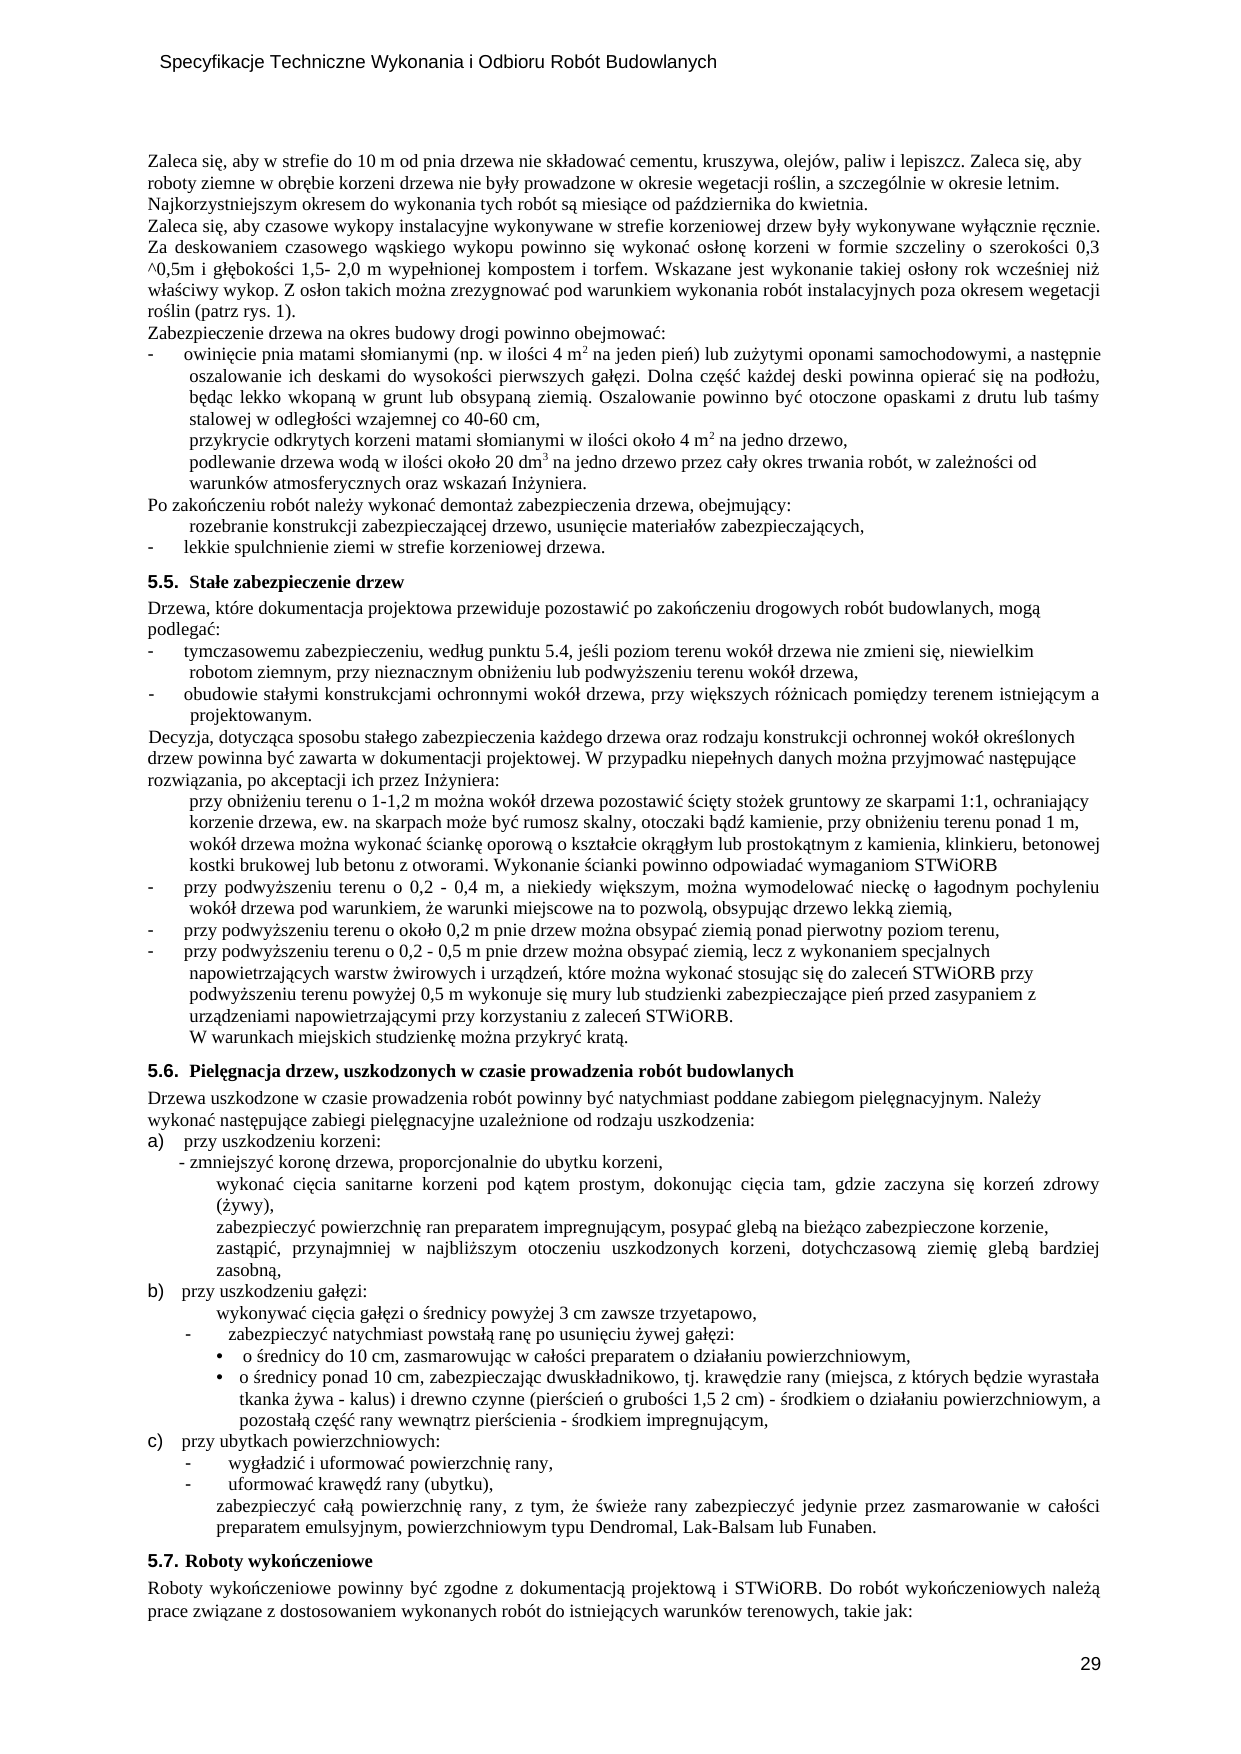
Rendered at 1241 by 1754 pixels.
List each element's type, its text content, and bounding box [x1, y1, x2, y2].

text - zmniejszyć koronę drzewa, proporcjonalnie do ubytku korzeni, [179, 1152, 1102, 1173]
list przy podwyższeniu terenu o około 0,2 m pnie drzew można obsypać ziemią ponad pierwotny poziom terenu, [147, 919, 1102, 941]
text zastąpić, przynajmniej w najbliższym otoczeniu uszkodzonych korzeni, dotychczasową ziemię glebą bardziej zasobną, [216, 1238, 1102, 1281]
list Stałe zabezpieczenie drzew [147, 573, 1102, 592]
list zabezpieczyć natychmiast powstałą ranę po usunięciu żywej gałęzi: [185, 1323, 1102, 1345]
text W warunkach miejskich studzienkę można przykryć kratą. [189, 1026, 1102, 1048]
text przy obniżeniu terenu o 1-1,2 m można wokół drzewa pozostawić ścięty stożek gruntowy ze skarpami 1:1, ochraniający korzenie drzewa, ew. na skarpach może być rumosz skalny, otoczaki bądź kamienie, przy obniżeniu terenu ponad 1 m, wokół drzewa można wykonać ściankę oporową o kształcie okrągłym lub prostokątnym z kamienia, klinkieru, betonowej kostki brukowej lub betonu z otworami. Wykonanie ścianki powinno odpowiadać wymaganiom STWiORB [189, 790, 1102, 876]
text zabezpieczyć całą powierzchnię rany, z tym, że świeże rany zabezpieczyć jedynie przez zasmarowanie w całości preparatem emulsyjnym, powierzchniowym typu Dendromal, Lak-Balsam lub Funaben. [216, 1495, 1102, 1538]
list przy ubytkach powierzchniowych: [147, 1431, 1102, 1452]
list owinięcie pnia matami słomianymi (np. w ilości 4 m2 na jeden pień) lub zużytymi oponami samochodowymi, a następnie oszalowanie ich deskami do wysokości pierwszych gałęzi. Dolna część każdej deski powinna opierać się na podłożu, będąc lekko wkopaną w grunt lub obsypaną ziemią. Oszalowanie powinno być otoczone opaskami z drutu lub taśmy stalowej w odległości wzajemnej co 40-60 cm, [147, 344, 1102, 429]
text Zabezpieczenie drzewa na okres budowy drogi powinno obejmować: [147, 322, 1102, 344]
list obudowie stałymi konstrukcjami ochronnymi wokół drzewa, przy większych różnicach pomiędzy terenem istniejącym a projektowanym. [147, 683, 1102, 726]
text Zaleca się, aby w strefie do 10 m od pnia drzewa nie składować cementu, kruszywa, olejów, paliw i lepiszcz. Zaleca się, aby roboty ziemne w obrębie korzeni drzewa nie były prowadzone w okresie wegetacji roślin, a szczególnie w okresie letnim. Najkorzystniejszym okresem do wykonania tych robót są miesiące od października do kwietnia. [147, 151, 1102, 215]
text zabezpieczyć powierzchnię ran preparatem impregnującym, posypać glebą na bieżąco zabezpieczone korzenie, [216, 1216, 1102, 1238]
text Roboty wykończeniowe powinny być zgodne z dokumentacją projektową i STWiORB. Do robót wykończeniowych należą prace związane z dostosowaniem wykonanych robót do istniejących warunków terenowych, takie jak: [147, 1577, 1102, 1622]
text Drzewa uszkodzone w czasie prowadzenia robót powinny być natychmiast poddane zabiegom pielęgnacyjnym. Należy wykonać następujące zabiegi pielęgnacyjne uzależnione od rodzaju uszkodzenia: [147, 1087, 1102, 1130]
text Drzewa, które dokumentacja projektowa przewiduje pozostawić po zakończeniu drogowych robót budowlanych, mogą podlegać: [147, 597, 1102, 640]
list Roboty wykończeniowe [147, 1553, 1102, 1571]
list tymczasowemu zabezpieczeniu, według punktu 5.4, jeśli poziom terenu wokół drzewa nie zmieni się, niewielkim robotom ziemnym, przy nieznacznym obniżeniu lub podwyższeniu terenu wokół drzewa, [147, 640, 1102, 683]
list Pielęgnacja drzew, uszkodzonych w czasie prowadzenia robót budowlanych [147, 1063, 1102, 1081]
list o średnicy ponad 10 cm, zabezpieczając dwuskładnikowo, tj. krawędzie rany (miejsca, z których będzie wyrastała tkanka żywa - kalus) i drewno czynne (pierścień o grubości 1,5 2 cm) - środkiem o działaniu powierzchniowym, a pozostałą część rany wewnątrz pierścienia - środkiem impregnującym, [216, 1366, 1102, 1431]
list wygładzić i uformować powierzchnię rany, [185, 1452, 1102, 1474]
list lekkie spulchnienie ziemi w strefie korzeniowej drzewa. [147, 537, 1102, 558]
list o średnicy do 10 cm, zasmarowując w całości preparatem o działaniu powierzchniowym, [216, 1345, 1102, 1366]
text przykrycie odkrytych korzeni matami słomianymi w ilości około 4 m2 na jedno drzewo, [189, 429, 1102, 451]
list przy podwyższeniu terenu o 0,2 - 0,5 m pnie drzew można obsypać ziemią, lecz z wykonaniem specjalnych napowietrzających warstw żwirowych i urządzeń, które można wykonać stosując się do zaleceń STWiORB przy podwyższeniu terenu powyżej 0,5 m wykonuje się mury lub studzienki zabezpieczające pień przed zasypaniem z urządzeniami napowietrzającymi przy korzystaniu z zaleceń STWiORB. [147, 941, 1102, 1026]
text podlewanie drzewa wodą w ilości około 20 dm3 na jedno drzewo przez cały okres trwania robót, w zależności od warunków atmosferycznych oraz wskazań Inżyniera. [189, 451, 1102, 494]
list przy uszkodzeniu gałęzi: [147, 1281, 1102, 1302]
text Zaleca się, aby czasowe wykopy instalacyjne wykonywane w strefie korzeniowej drzew były wykonywane wyłącznie ręcznie. Za deskowaniem czasowego wąskiego wykopu powinno się wykonać osłonę korzeni w formie szczeliny o szerokości 0,3 ^0,5m i głębokości 1,5- 2,0 m wypełnionej kompostem i torfem. Wskazane jest wykonanie takiej osłony rok wcześniej niż właściwy wykop. Z osłon takich można zrezygnować pod warunkiem wykonania robót instalacyjnych poza okresem wegetacji roślin (patrz rys. 1). [147, 215, 1102, 322]
text Decyzja, dotycząca sposobu stałego zabezpieczenia każdego drzewa oraz rodzaju konstrukcji ochronnej wokół określonych drzew powinna być zawarta w dokumentacji projektowej. W przypadku niepełnych danych można przyjmować następujące rozwiązania, po akceptacji ich przez Inżyniera: [147, 726, 1102, 790]
list przy podwyższeniu terenu o 0,2 - 0,4 m, a niekiedy większym, można wymodelować nieckę o łagodnym pochyleniu wokół drzewa pod warunkiem, że warunki miejscowe na to pozwolą, obsypując drzewo lekką ziemią, [147, 876, 1102, 919]
list uformować krawędź rany (ubytku), [185, 1474, 1102, 1495]
text wykonywać cięcia gałęzi o średnicy powyżej 3 cm zawsze trzyetapowo, [216, 1302, 1102, 1323]
text wykonać cięcia sanitarne korzeni pod kątem prostym, dokonując cięcia tam, gdzie zaczyna się korzeń zdrowy (żywy), [216, 1173, 1102, 1216]
text Po zakończeniu robót należy wykonać demontaż zabezpieczenia drzewa, obejmujący: rozebranie konstrukcji zabezpieczającej drzewo, usunięcie materiałów zabezpieczających, [147, 494, 868, 537]
list przy uszkodzeniu korzeni: [147, 1130, 1102, 1152]
